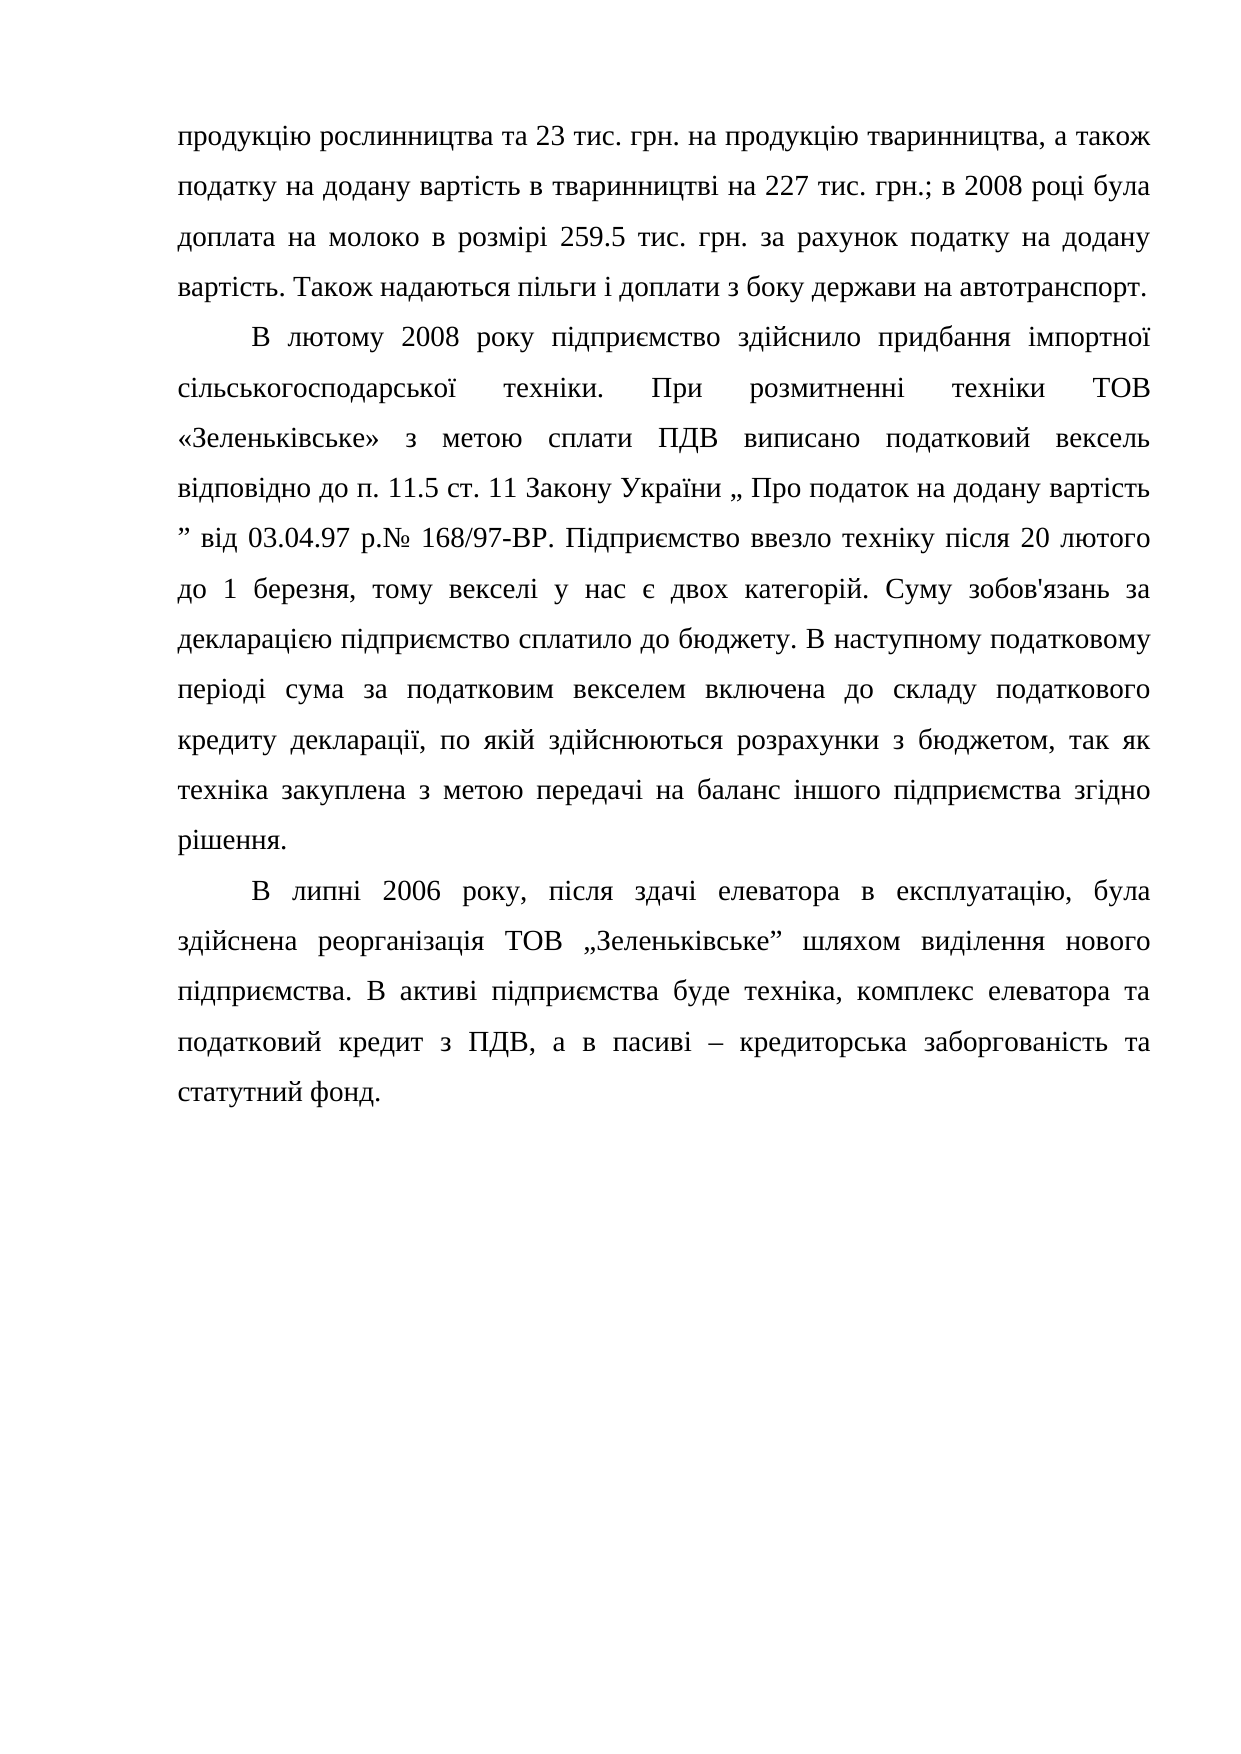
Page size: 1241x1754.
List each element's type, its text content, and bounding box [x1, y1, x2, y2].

subtitle В липні 2006 року, після здачі елеватора в експлуатацію, була здійснена реорганізація ТОВ „Зеленьківське” шляхом виділення нового підприємства. В активі підприємства буде техніка, комплекс елеватора та податковий кредит з ПДВ, а в пасиві – кредиторська заборгованість та статутний фонд. [177, 873, 1152, 1108]
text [177, 118, 1152, 303]
text В лютому 2008 року підприємство здійснило придбання імпортної сільськогосподарської техніки. При розмитненні техніки ТОВ «Зеленьківське» з метою сплати ПДВ виписано податковий вексель відповідно до п. 11.5 ст. 11 Закону України „ Про податок на додану вартість ” від 03.04.97 р.№ 168/97-ВР. Підприємство ввезло техніку після 20 лютого до 1 березня, тому векселі у нас є двох категорій. Суму зобов'язань за декларацією підприємство сплатило до бюджету. В наступному податковому періоді сума за податковим векселем включена до складу податкового кредиту декларації, по якій здійснюються розрахунки з бюджетом, так як техніка закуплена з метою передачі на баланс іншого підприємства згідно рішення. [177, 319, 1152, 856]
